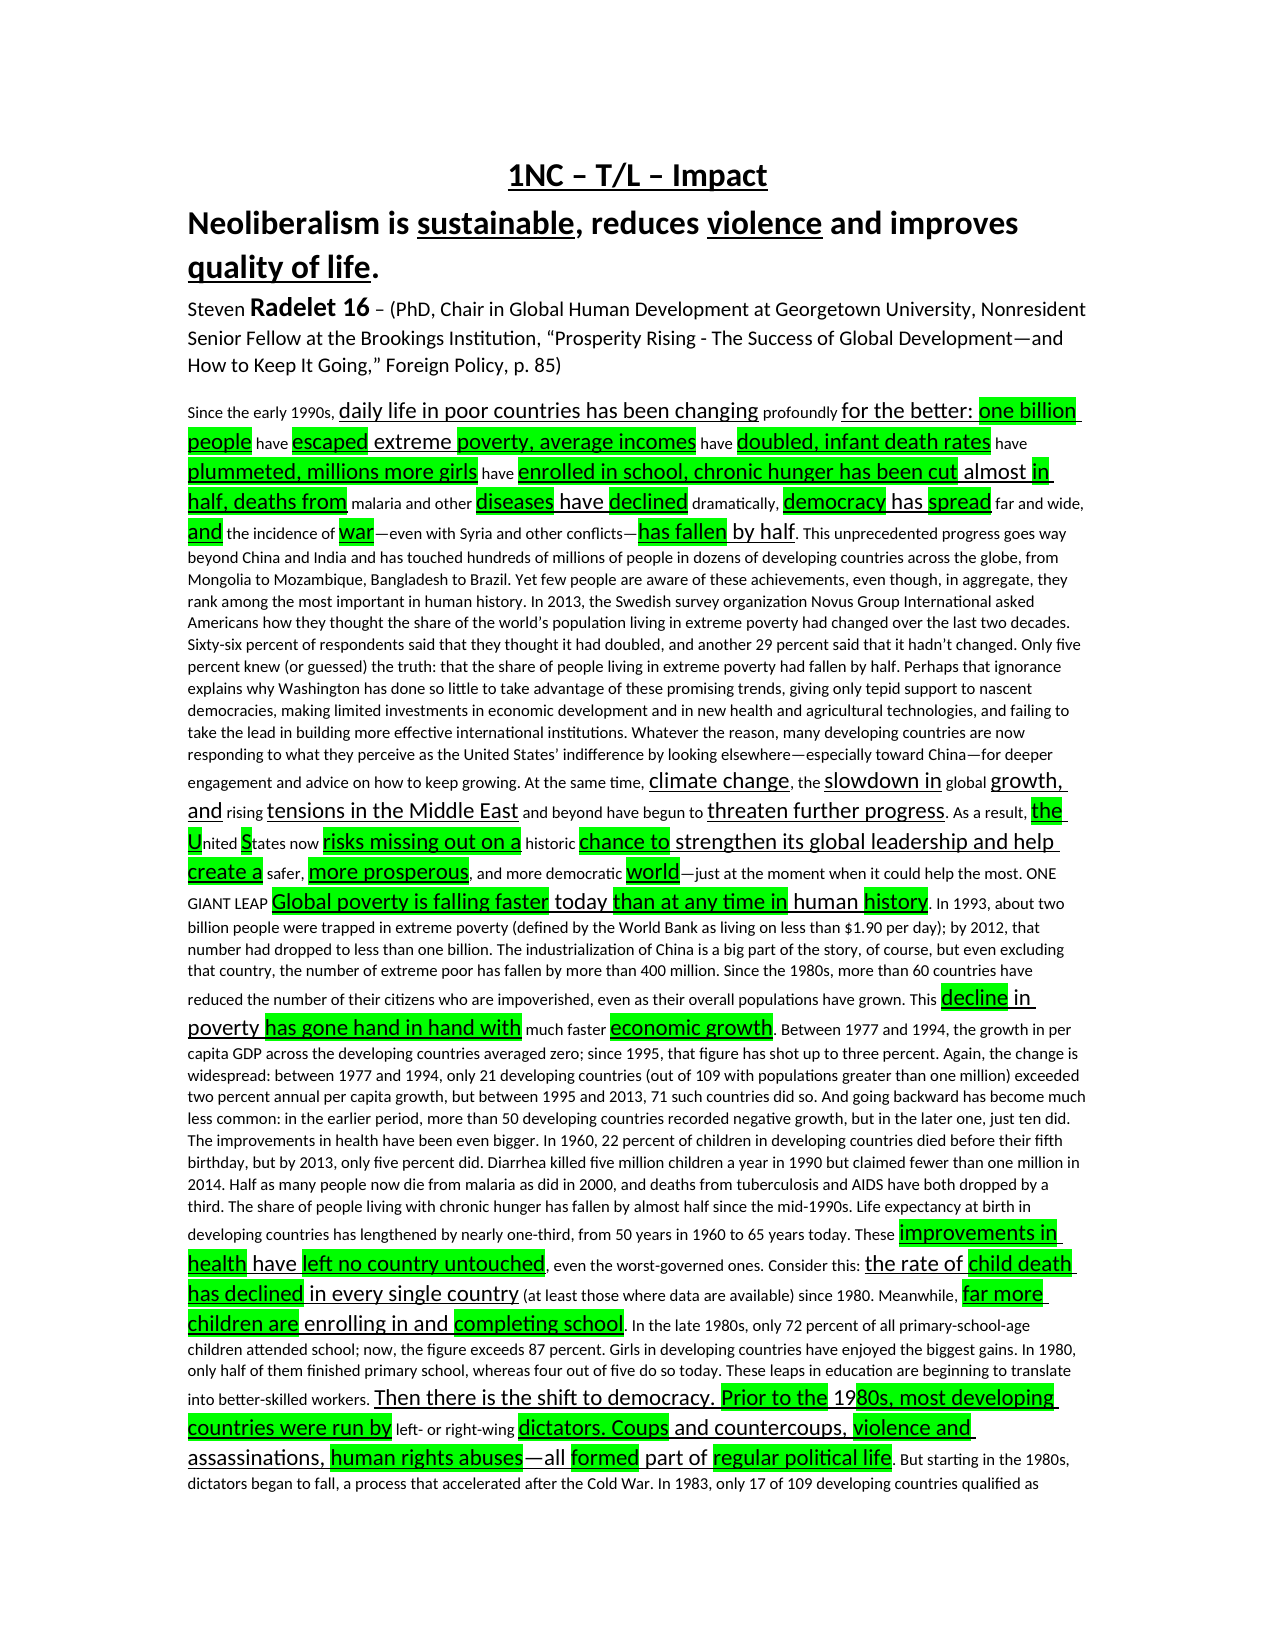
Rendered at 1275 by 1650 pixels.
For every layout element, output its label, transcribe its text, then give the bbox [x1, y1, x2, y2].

subtitle 1NC – T/L – Impact [187, 154, 1087, 195]
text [187, 397, 1087, 1493]
subtitle Neoliberalism is sustainable, reduces violence and improves quality of life. [187, 202, 1087, 287]
text Steven Radelet 16 – (PhD, Chair in Global Human Development at Georgetown University, Nonresident Senior Fellow at the Brookings Institution, “Prosperity Rising - The Success of Global Development—and How to Keep It Going,” Foreign Policy, p. 85) [187, 290, 1087, 378]
